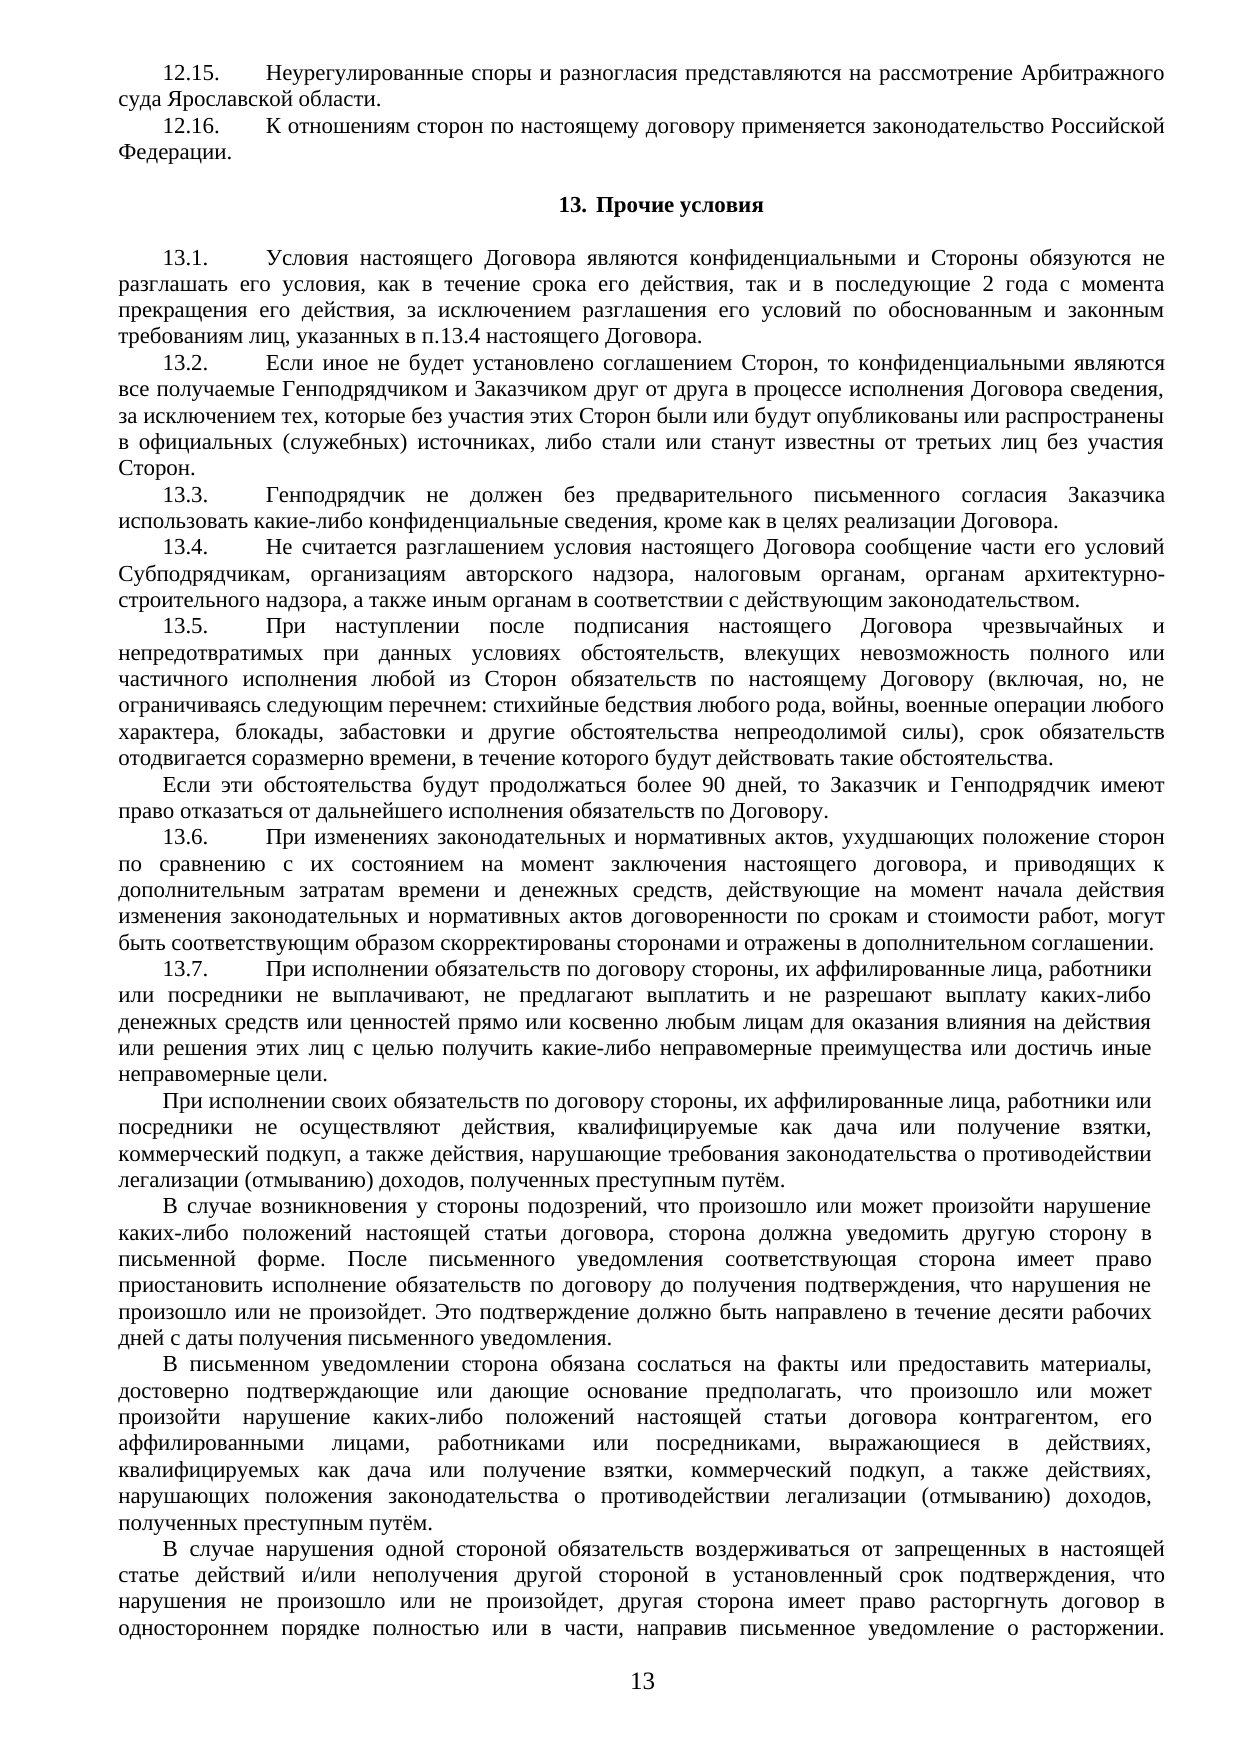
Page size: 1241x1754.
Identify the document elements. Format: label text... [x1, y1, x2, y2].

list При исполнении обязательств по договору стороны, их аффилированные лица, работники или посредники не выплачивают, не предлагают выплатить и не разрешают выплату каких-либо денежных средств или ценностей прямо или косвенно любым лицам для оказания влияния на действия или решения этих лиц с целью получить какие-либо неправомерные преимущества или достичь иные неправомерные цели. [118, 955, 1153, 1087]
list Условия настоящего Договора являются конфиденциальными и Стороны обязуются не разглашать его условия, как в течение срока его действия, так и в последующие 2 года с момента прекращения его действия, за исключением разглашения его условий по обоснованным и законным требованиям лиц, указанных в п.13.4 настоящего Договора. [118, 243, 1166, 349]
list Если иное не будет установлено соглашением Сторон, то конфиденциальными являются все получаемые Генподрядчиком и Заказчиком друг от друга в процессе исполнения Договора сведения, за исключением тех, которые без участия этих Сторон были или будут опубликованы или распространены в официальных (служебных) источниках, либо стали или станут известны от третьих лиц без участия Сторон. [118, 349, 1166, 481]
text Если эти обстоятельства будут продолжаться более 90 дней, то Заказчик и Генподрядчик имеют право отказаться от дальнейшего исполнения обязательств по Договору. [118, 771, 1166, 823]
list Не считается разглашением условия настоящего Договора сообщение части его условий Субподрядчикам, организациям авторского надзора, налоговым органам, органам архитектурно-строительного надзора, а также иным органам в соответствии с действующим законодательством. [118, 533, 1166, 612]
list При изменениях законодательных и нормативных актов, ухудшающих положение сторон по сравнению с их состоянием на момент заключения настоящего договора, и приводящих к дополнительным затратам времени и денежных средств, действующие на момент начала действия изменения законодательных и нормативных актов договоренности по срокам и стоимости работ, могут быть соответствующим образом скорректированы сторонами и отражены в дополнительном соглашении. [118, 823, 1166, 955]
list Генподрядчик не должен без предварительного письменного согласия Заказчика использовать какие-либо конфиденциальные сведения, кроме как в целях реализации Договора. [118, 481, 1166, 533]
list Неурегулированные споры и разногласия представляются на рассмотрение Арбитражного суда Ярославской области. [118, 59, 1166, 112]
list При наступлении после подписания настоящего Договора чрезвычайных и непредотвратимых при данных условиях обстоятельств, влекущих невозможность полного или частичного исполнения любой из Сторон обязательств по настоящему Договору (включая, но, не ограничиваясь следующим перечнем: стихийные бедствия любого рода, войны, военные операции любого характера, блокады, забастовки и другие обстоятельства непреодолимой силы), срок обязательств отодвигается соразмерно времени, в течение которого будут действовать такие обстоятельства. [118, 612, 1166, 771]
text В письменном уведомлении сторона обязана сослаться на факты или предоставить материалы, достоверно подтверждающие или дающие основание предполагать, что произошло или может произойти нарушение каких-либо положений настоящей статьи договора контрагентом, его аффилированными лицами, работниками или посредниками, выражающиеся в действиях, квалифицируемых как дача или получение взятки, коммерческий подкуп, а также действиях, нарушающих положения законодательства о противодействии легализации (отмыванию) доходов, полученных преступным путём. [118, 1350, 1153, 1535]
list К отношениям сторон по настоящему договору применяется законодательство Российской Федерации. [118, 112, 1166, 164]
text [118, 1535, 1166, 1640]
text В случае возникновения у стороны подозрений, что произошло или может произойти нарушение каких-либо положений настоящей статьи договора, сторона должна уведомить другую сторону в письменной форме. После письменного уведомления соответствующая сторона имеет право приостановить исполнение обязательств по договору до получения подтверждения, что нарушения не произошло или не произойдет. Это подтверждение должно быть направлено в течение десяти рабочих дней с даты получения письменного уведомления. [118, 1192, 1153, 1350]
text При исполнении своих обязательств по договору стороны, их аффилированные лица, работники или посредники не осуществляют действия, квалифицируемые как дача или получение взятки, коммерческий подкуп, а также действия, нарушающие требования законодательства о противодействии легализации (отмыванию) доходов, полученных преступным путём. [118, 1087, 1153, 1192]
list Прочие условия [156, 191, 1166, 217]
